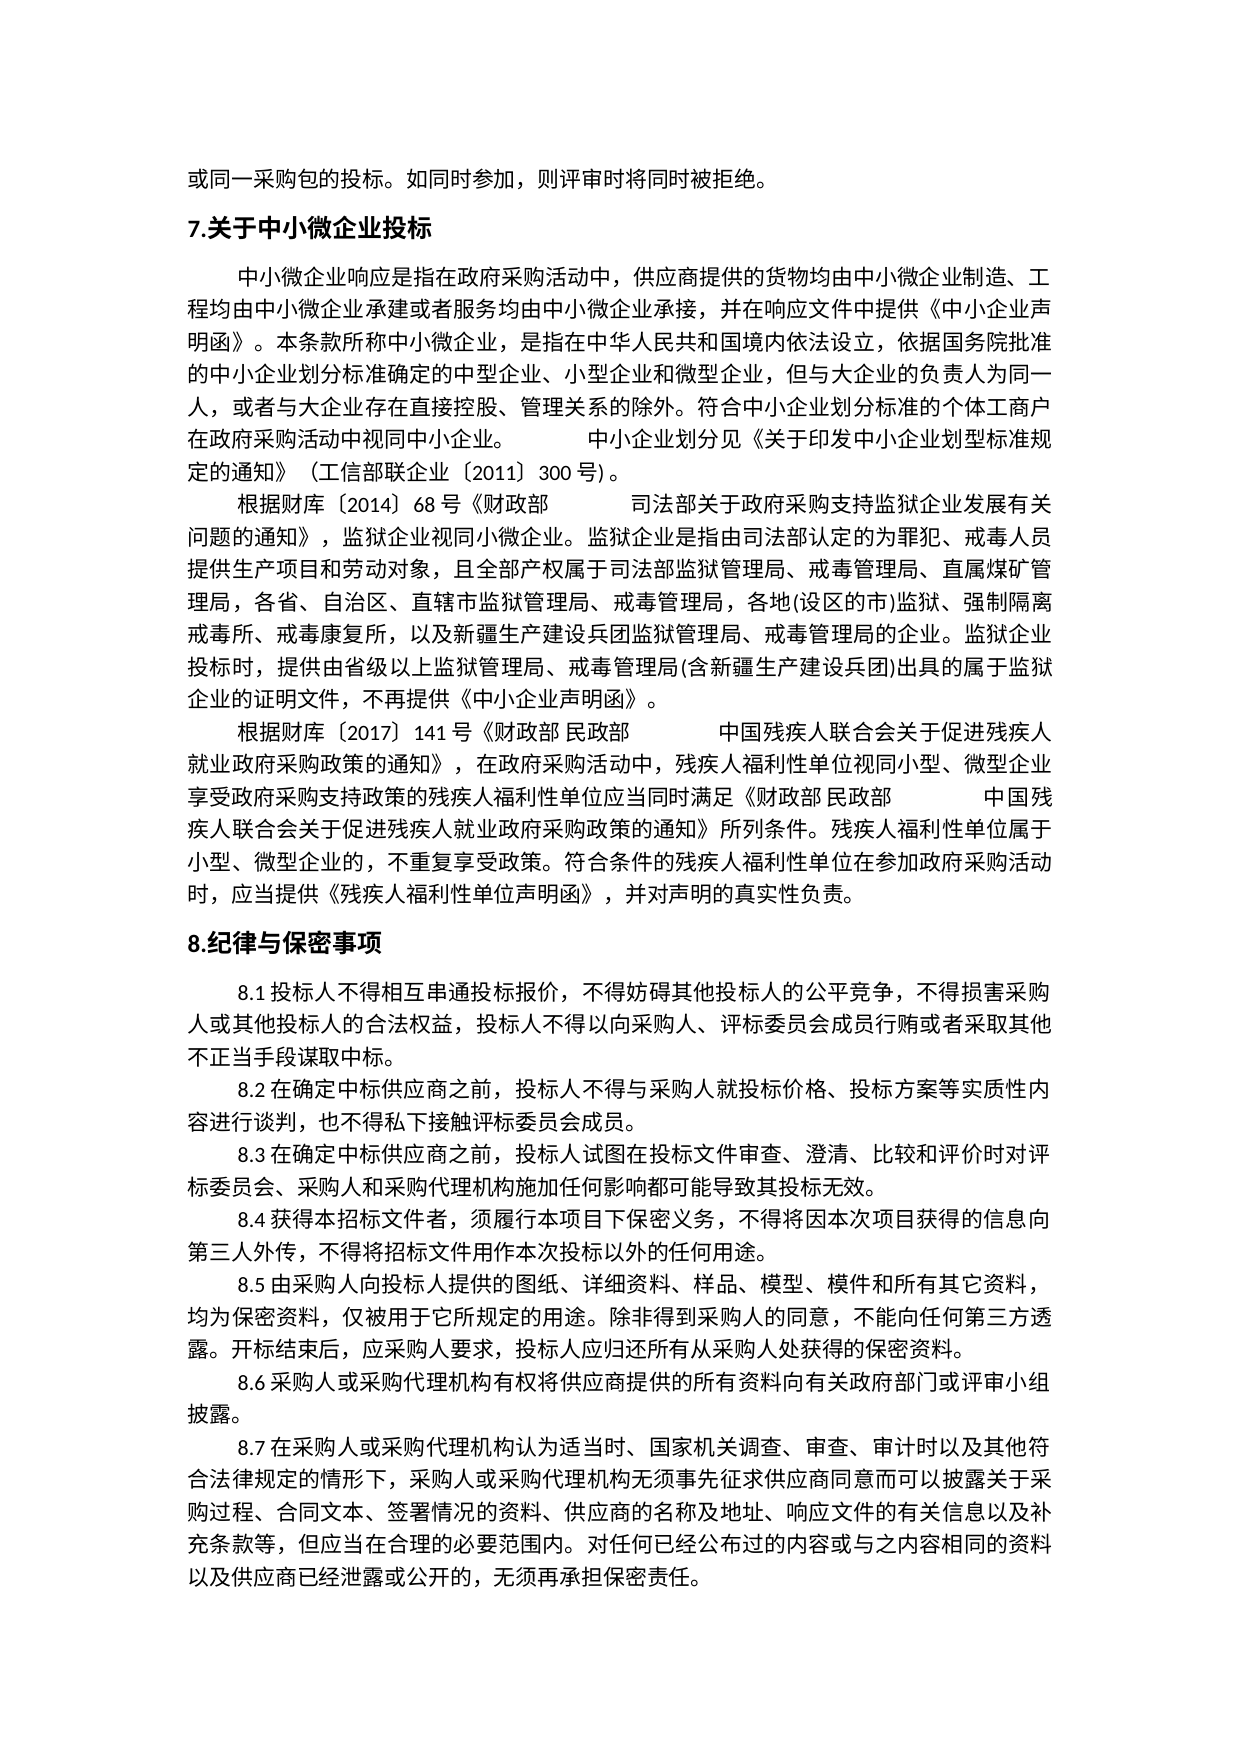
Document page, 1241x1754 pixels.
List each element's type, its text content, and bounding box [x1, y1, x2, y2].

text 7.关于中小微企业投标 [187, 194, 1053, 259]
text 8.4获得本招标文件者，须履行本项目下保密义务，不得将因本次项目获得的信息向第三人外传，不得将招标文件用作本次投标以外的任何用途。 [187, 1202, 1053, 1267]
text 根据财库〔2017〕141号《财政部 民政部 中国残疾人联合会关于促进残疾人就业政府采购政策的通知》，在政府采购活动中，残疾人福利性单位视同小型、微型企业，享受政府采购支持政策的残疾人福利性单位应当同时满足《财政部 民政部 中国残疾人联合会关于促进残疾人就业政府采购政策的通知》所列条件。残疾人福利性单位属于小型、微型企业的，不重复享受政策。符合条件的残疾人福利性单位在参加政府采购活动时，应当提供《残疾人福利性单位声明函》，并对声明的真实性负责。 [187, 714, 1053, 909]
text 8.1投标人不得相互串通投标报价，不得妨碍其他投标人的公平竞争，不得损害采购人或其他投标人的合法权益，投标人不得以向采购人、评标委员会成员行贿或者采取其他不正当手段谋取中标。 [187, 974, 1053, 1072]
text 8.7在采购人或采购代理机构认为适当时、国家机关调查、审查、审计时以及其他符合法律规定的情形下，采购人或采购代理机构无须事先征求供应商同意而可以披露关于采购过程、合同文本、签署情况的资料、供应商的名称及地址、响应文件的有关信息以及补充条款等，但应当在合理的必要范围内。对任何已经公布过的内容或与之内容相同的资料，以及供应商已经泄露或公开的，无须再承担保密责任。 [187, 1429, 1053, 1592]
text 8.2在确定中标供应商之前，投标人不得与采购人就投标价格、投标方案等实质性内容进行谈判，也不得私下接触评标委员会成员。 [187, 1072, 1053, 1137]
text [187, 162, 1053, 194]
text 8.3在确定中标供应商之前，投标人试图在投标文件审查、澄清、比较和评价时对评标委员会、采购人和采购代理机构施加任何影响都可能导致其投标无效。 [187, 1137, 1053, 1202]
text 8.纪律与保密事项 [187, 909, 1053, 974]
text 8.6采购人或采购代理机构有权将供应商提供的所有资料向有关政府部门或评审小组披露。 [187, 1364, 1053, 1429]
text 8.5由采购人向投标人提供的图纸、详细资料、样品、模型、模件和所有其它资料，均为保密资料，仅被用于它所规定的用途。除非得到采购人的同意，不能向任何第三方透露。开标结束后，应采购人要求，投标人应归还所有从采购人处获得的保密资料。 [187, 1267, 1053, 1364]
text 根据财库〔2014〕68号《财政部 司法部关于政府采购支持监狱企业发展有关问题的通知》，监狱企业视同小微企业。监狱企业是指由司法部认定的为罪犯、戒毒人员提供生产项目和劳动对象，且全部产权属于司法部监狱管理局、戒毒管理局、直属煤矿管理局，各省、自治区、直辖市监狱管理局、戒毒管理局，各地(设区的市)监狱、强制隔离戒毒所、戒毒康复所，以及新疆生产建设兵团监狱管理局、戒毒管理局的企业。监狱企业投标时，提供由省级以上监狱管理局、戒毒管理局(含新疆生产建设兵团)出具的属于监狱企业的证明文件，不再提供《中小企业声明函》。 [187, 487, 1053, 714]
text 中小微企业响应是指在政府采购活动中，供应商提供的货物均由中小微企业制造、工程均由中小微企业承建或者服务均由中小微企业承接，并在响应文件中提供《中小企业声明函》。本条款所称中小微企业，是指在中华人民共和国境内依法设立，依据国务院批准的中小企业划分标准确定的中型企业、小型企业和微型企业，但与大企业的负责人为同一人，或者与大企业存在直接控股、管理关系的除外。符合中小企业划分标准的个体工商户，在政府采购活动中视同中小企业。 中小企业划分见《关于印发中小企业划型标准规定的通知》（工信部联企业〔2011〕300号) 。 [187, 259, 1053, 487]
